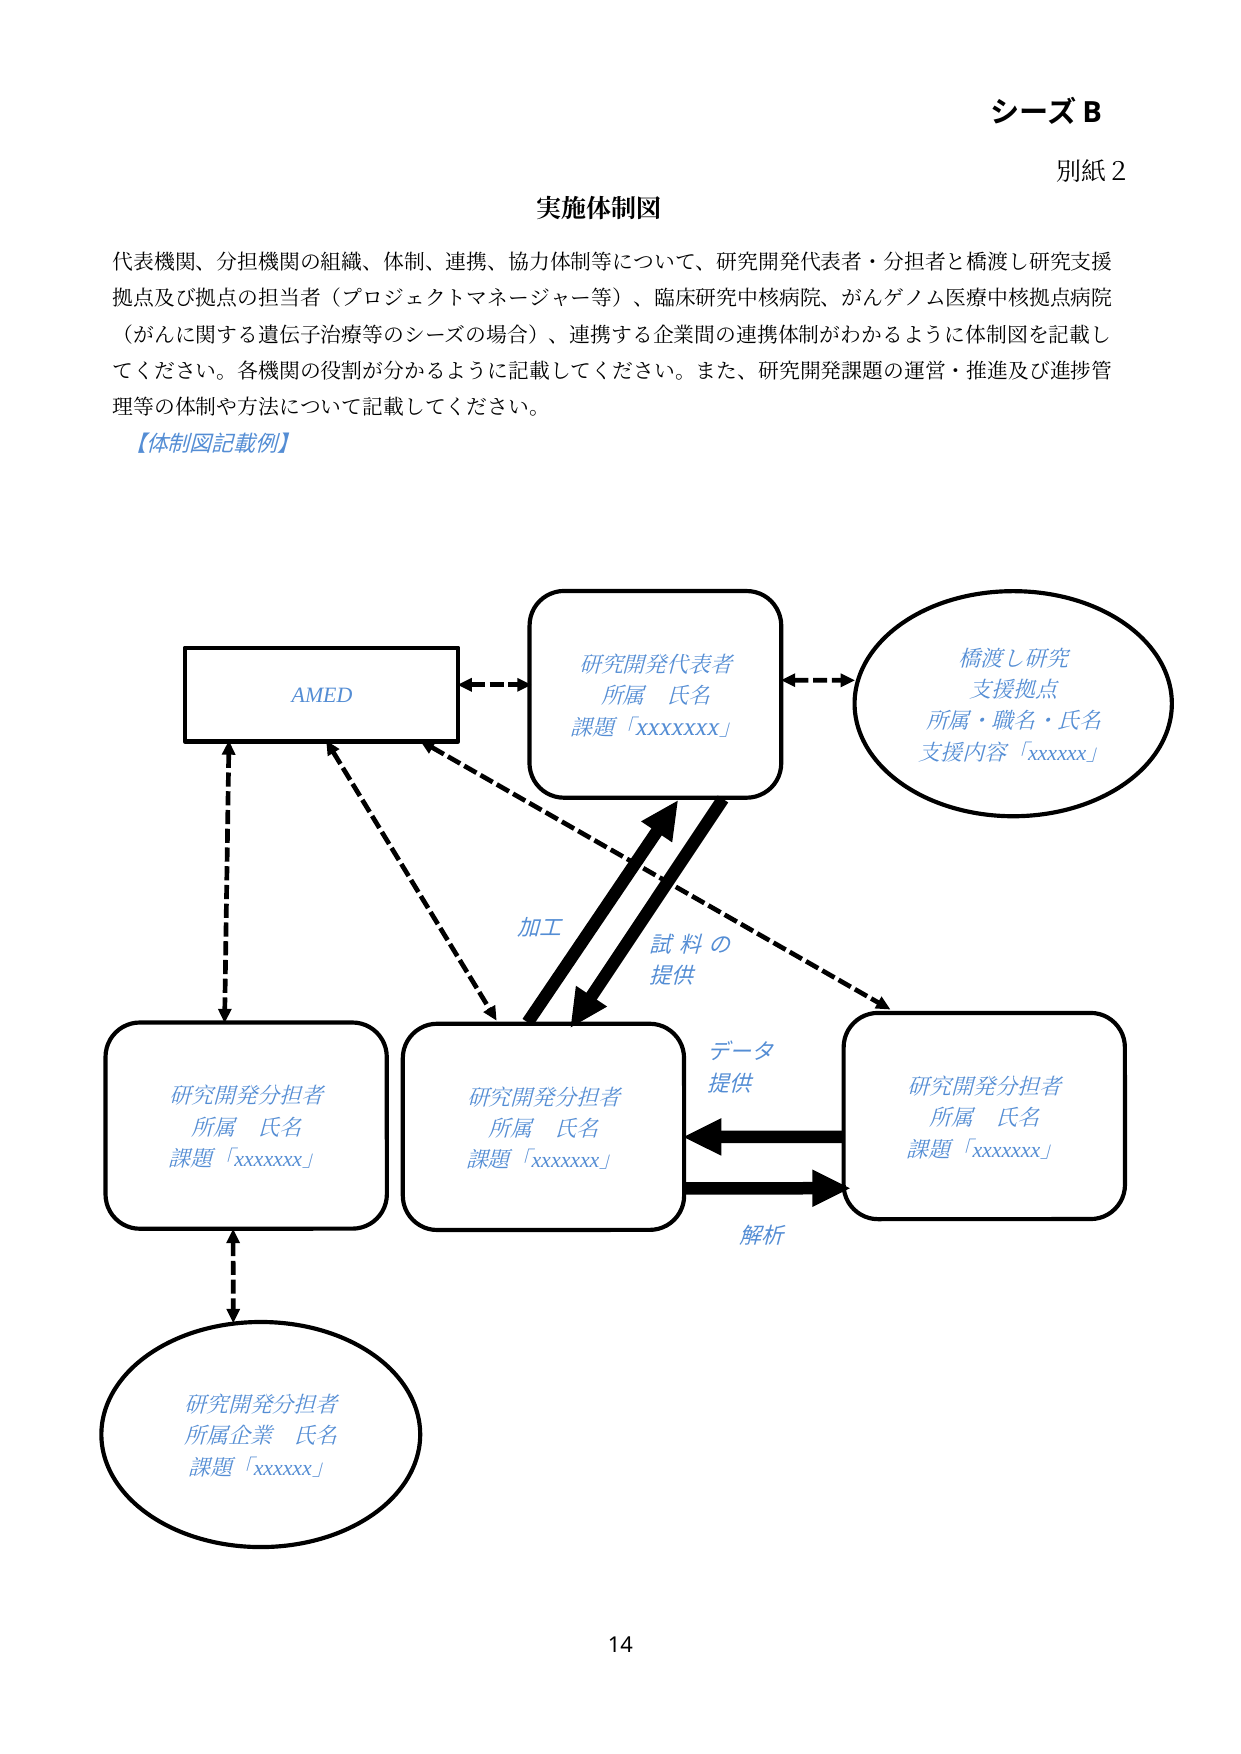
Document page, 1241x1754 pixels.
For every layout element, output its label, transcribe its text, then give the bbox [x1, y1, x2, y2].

text 代表機関、分担機関の組織、体制、連携、協力体制等について、研究開発代表者・分担者と橋渡し研究支援拠点及び拠点の担当者（プロジェクトマネージャー等）、臨床研究中核病院、がんゲノム医療中核拠点病院（がんに関する遺伝子治療等のシーズの場合）、連携する企業間の連携体制がわかるように体制図を記載してください。各機関の役割が分かるように記載してください。また、研究開発課題の運営・推進及び進捗管理等の体制や方法について記載してください。 [112, 242, 1128, 424]
text 別紙２ [112, 152, 1131, 188]
text 【体制図記載例】 [124, 424, 1128, 460]
text 実施体制図 [112, 188, 1086, 224]
